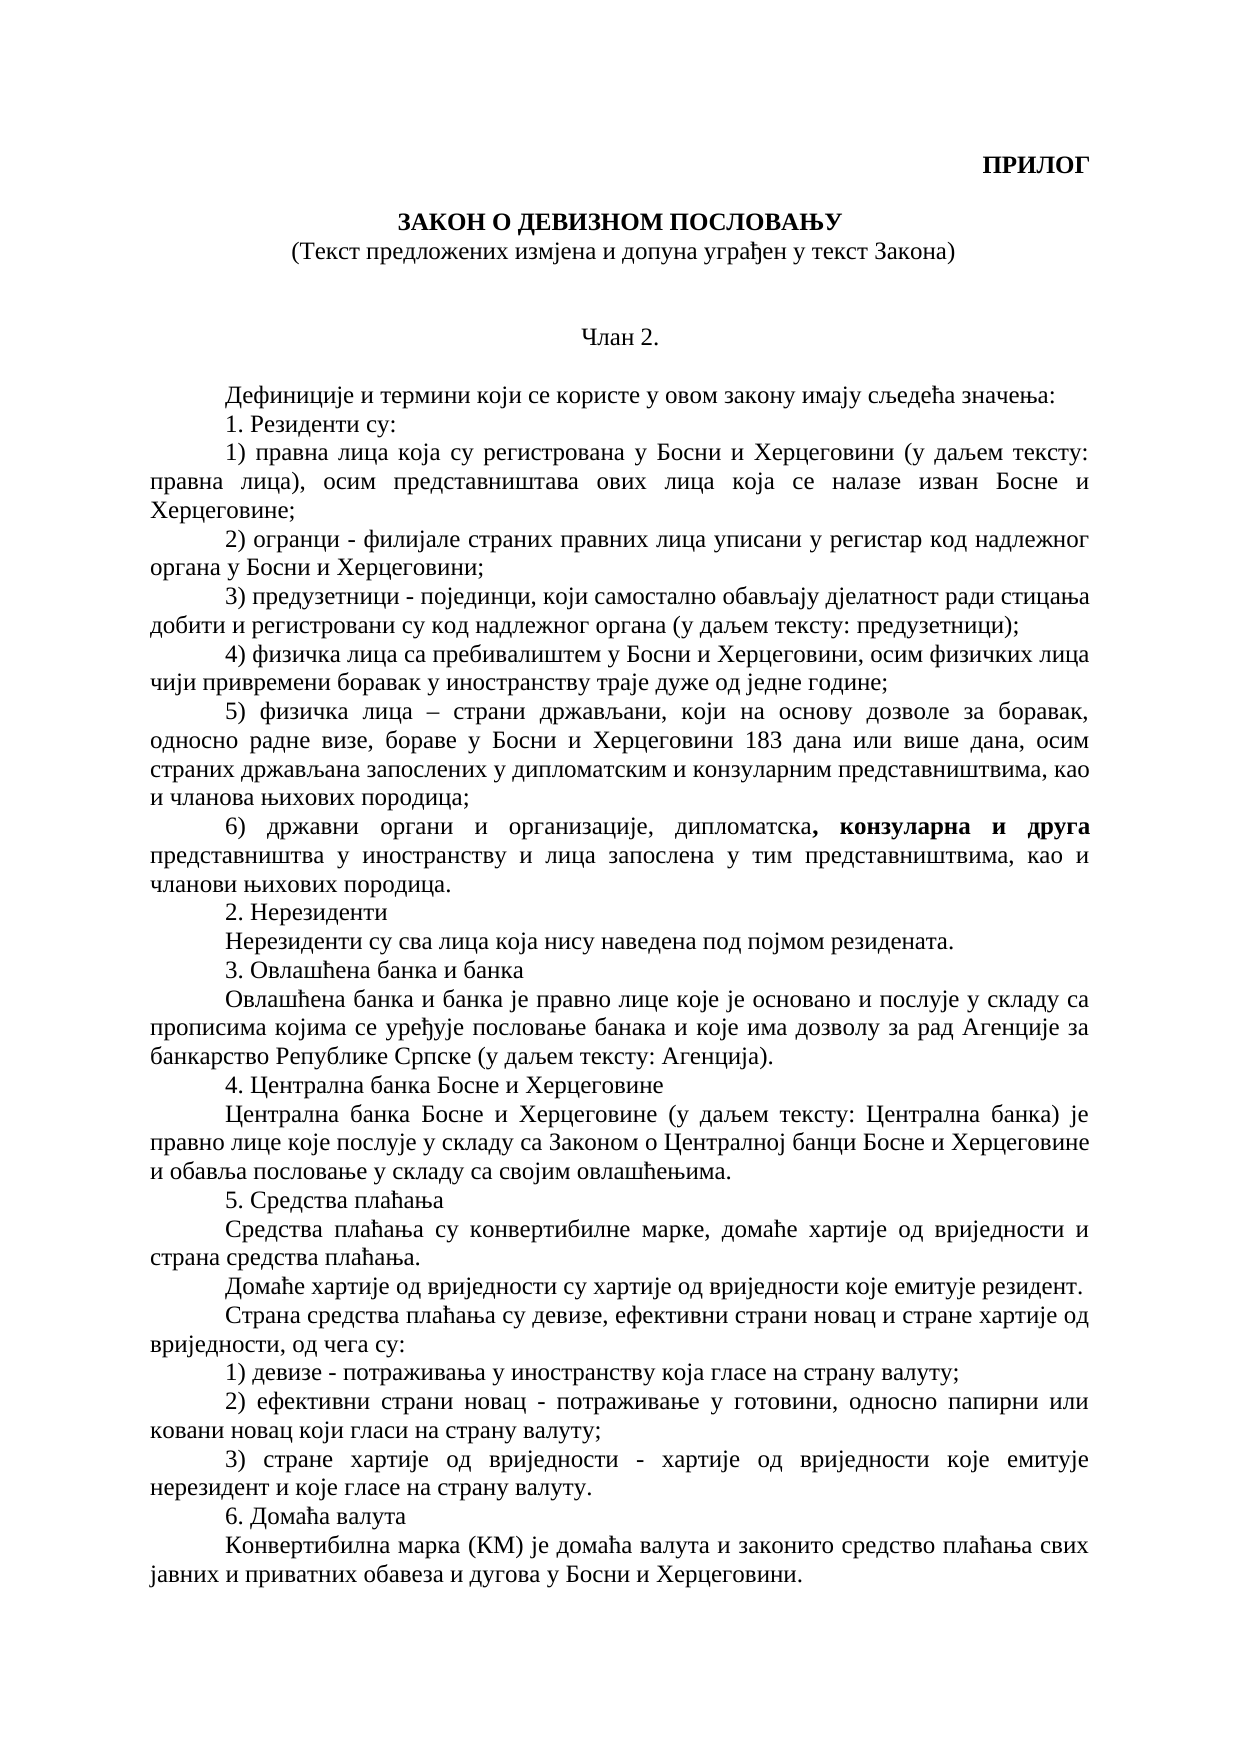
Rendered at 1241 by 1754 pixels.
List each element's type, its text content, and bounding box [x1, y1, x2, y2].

text Централна банка Босне и Херцеговине (у даљем тексту: Централна банка) је правно лице које послује у складу са Законом о Централној банци Босне и Херцеговине и обавља пословање у складу са својим овлашћењима. [150, 1099, 1090, 1185]
text 2. Нерезиденти [150, 897, 1090, 926]
text Нерезиденти су сва лица која нису наведена под појмом резидената. [150, 926, 1090, 955]
text Овлашћена банка и банка је правно лице које је основано и послује у складу са прописима којима се уређује пословање банака и које има дозволу за рад Агенције за банкарство Републике Српске (у даљем тексту: Агенција). [150, 984, 1090, 1070]
text 1) правна лица која су регистрована у Босни и Херцеговини (у даљем тексту: правна лица), осим представништава ових лица која се налазе изван Босне и Херцеговине; [150, 437, 1090, 524]
text 4. Централна банка Босне и Херцеговине [150, 1070, 1090, 1099]
text Средства плаћања су конвертибилне марке, домаће хартије од вриједности и страна средства плаћања. [150, 1214, 1090, 1271]
text 6. Домаћа валута [150, 1501, 1090, 1530]
text (Текст предложених измјена и допуна уграђен у текст Закона) [150, 236, 1090, 265]
text Дефиниције и термини који се користе у овом закону имају сљедећа значења: [150, 380, 1090, 409]
text Конвертибилна марка (КМ) је домаћа валута и законито средство плаћања свих јавних и приватних обавеза и дугова у Босни и Херцеговини. [150, 1530, 1090, 1587]
text 3) стране хартије од вриједности - хартије од вриједности које емитује нерезидент и које гласе на страну валуту. [150, 1444, 1090, 1501]
text 3) предузетници - појединци, који самостално обављају дјелатност ради стицања добити и регистровани су код надлежног органа (у даљем тексту: предузетници); [150, 581, 1090, 639]
text Страна средства плаћања су девизе, ефективни страни новац и стране хартије од вриједности, од чега су: [150, 1300, 1090, 1357]
text 5. Средства плаћања [150, 1185, 1090, 1214]
text 2) ефективни страни новац - потраживање у готовини, односно папирни или ковани новац који гласи на страну валуту; [150, 1386, 1090, 1444]
text 1) девизе - потраживања у иностранству која гласе на страну валуту; [150, 1357, 1090, 1386]
text 4) физичка лица са пребивалиштем у Босни и Херцеговини, осим физичких лица чији привремени боравак у иностранству траје дуже од једне године; [150, 639, 1090, 696]
text Домаће хартије од вриједности су хартије од вриједности које емитује резидент. [150, 1271, 1090, 1300]
text 1. Резиденти су: [150, 409, 1090, 437]
text ЗАКОН О ДЕВИЗНОМ ПОСЛОВАЊУ [150, 207, 1090, 236]
text 6) државни органи и организације, дипломатска, конзуларна и друга представништва у иностранству и лица запослена у тим представништвима, као и чланови њихових породица. [150, 811, 1090, 897]
text 3. Овлашћена банка и банка [150, 955, 1090, 984]
text 5) физичка лица – страни држављани, који на основу дозволе за боравак, односно радне визе, бораве у Босни и Херцеговини 183 дана или више дана, осим страних држављана запослених у дипломатским и конзуларним представништвима, као и чланова њихових породица; [150, 696, 1090, 811]
text 2) огранци - филијале страних правних лица уписани у регистар код надлежног органа у Босни и Херцеговини; [150, 524, 1090, 581]
text ПРИЛОГ [150, 150, 1090, 179]
text Члан 2. [150, 322, 1090, 351]
